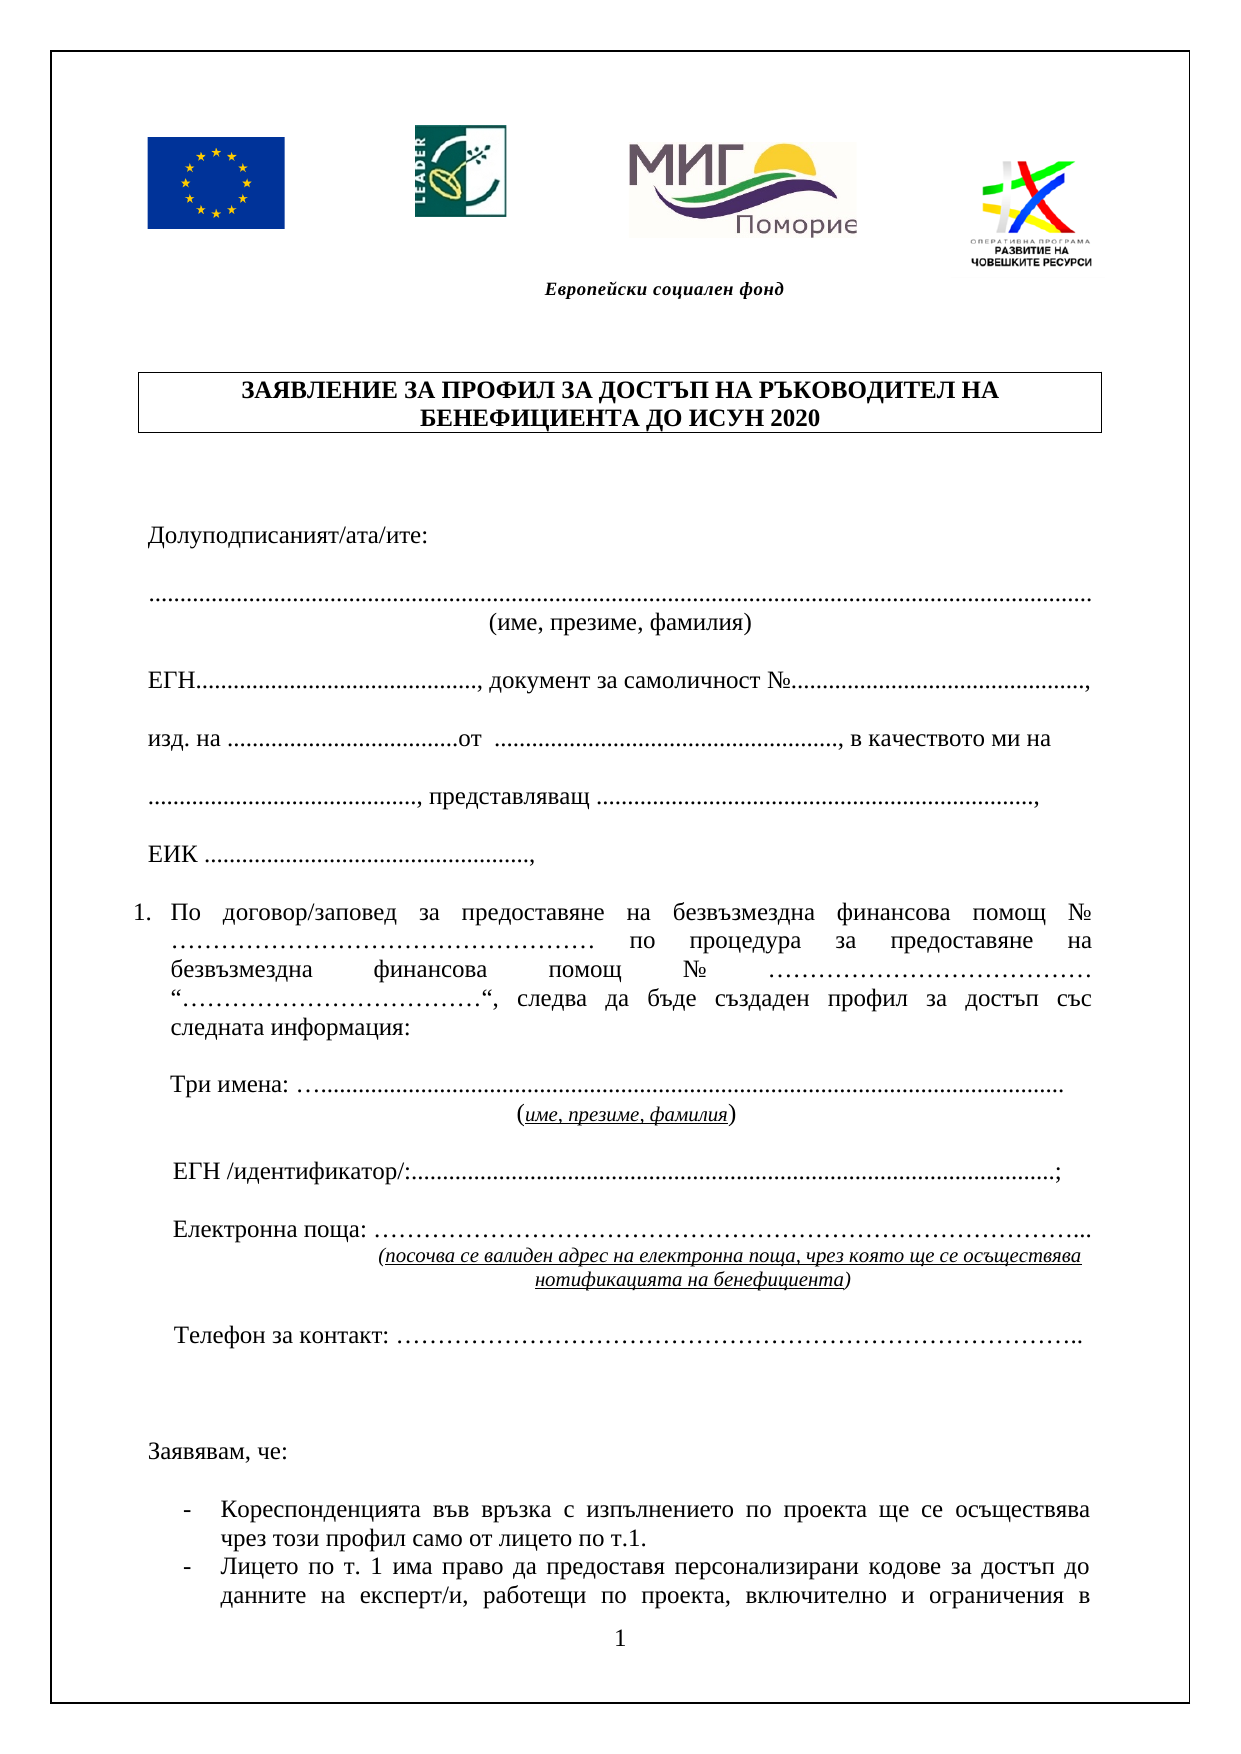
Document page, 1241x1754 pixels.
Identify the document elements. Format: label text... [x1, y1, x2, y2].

text Долуподписаният/ата/ите: [148, 520, 1093, 549]
picture [415, 125, 507, 217]
list По договор/заповед за предоставяне на безвъзмездна финансова помощ № …………………………………………… по процедура за предоставяне на безвъзмездна финансова помощ № ………………………………… “………………………………“, следва да бъде създаден профил за достъп със следната информация: [133, 897, 1093, 1040]
picture [951, 146, 1105, 278]
text (посочва се валиден адрес на електронна поща, чрез която ще се осъществява нотификацията на бенефициента) [295, 1243, 1093, 1291]
text Заявявам, че: [148, 1436, 1091, 1465]
text (име, презиме, фамилия) [465, 1098, 1093, 1127]
text Телефон за контакт: ……………………………………………………………………….. [148, 1320, 1093, 1349]
list Кореспонденцията във връзка с изпълнението по проекта ще се осъществява чрез този профил само от лицето по т.1. [183, 1494, 1091, 1551]
text Три имена: …....................................................................................................................... [170, 1069, 1093, 1098]
picture [147, 137, 285, 229]
text ЕГН /идентификатор/:.......................................................................................................; [148, 1156, 1093, 1185]
picture [628, 142, 857, 238]
text ..........................................., представляващ ......................................................................, [148, 781, 1093, 809]
text ....................................................................................................................................................... (име, презиме, фамилия) [148, 578, 1093, 636]
text ЕИК ...................................................., [148, 839, 1093, 867]
text изд. на .....................................от ......................................................., в качеството ми на [148, 723, 1093, 752]
text Електронна поща: …………………………………………………………………………... [148, 1214, 1093, 1243]
text ЕГН............................................., документ за самоличност №..............................................., [148, 665, 1093, 694]
text ЗАЯВЛЕНИЕ ЗА ПРОФИЛ ЗА ДОСТЪП НА РЪКОВОДИТЕЛ НА БЕНЕФИЦИЕНТА ДО ИСУН 2020 [139, 373, 1101, 432]
